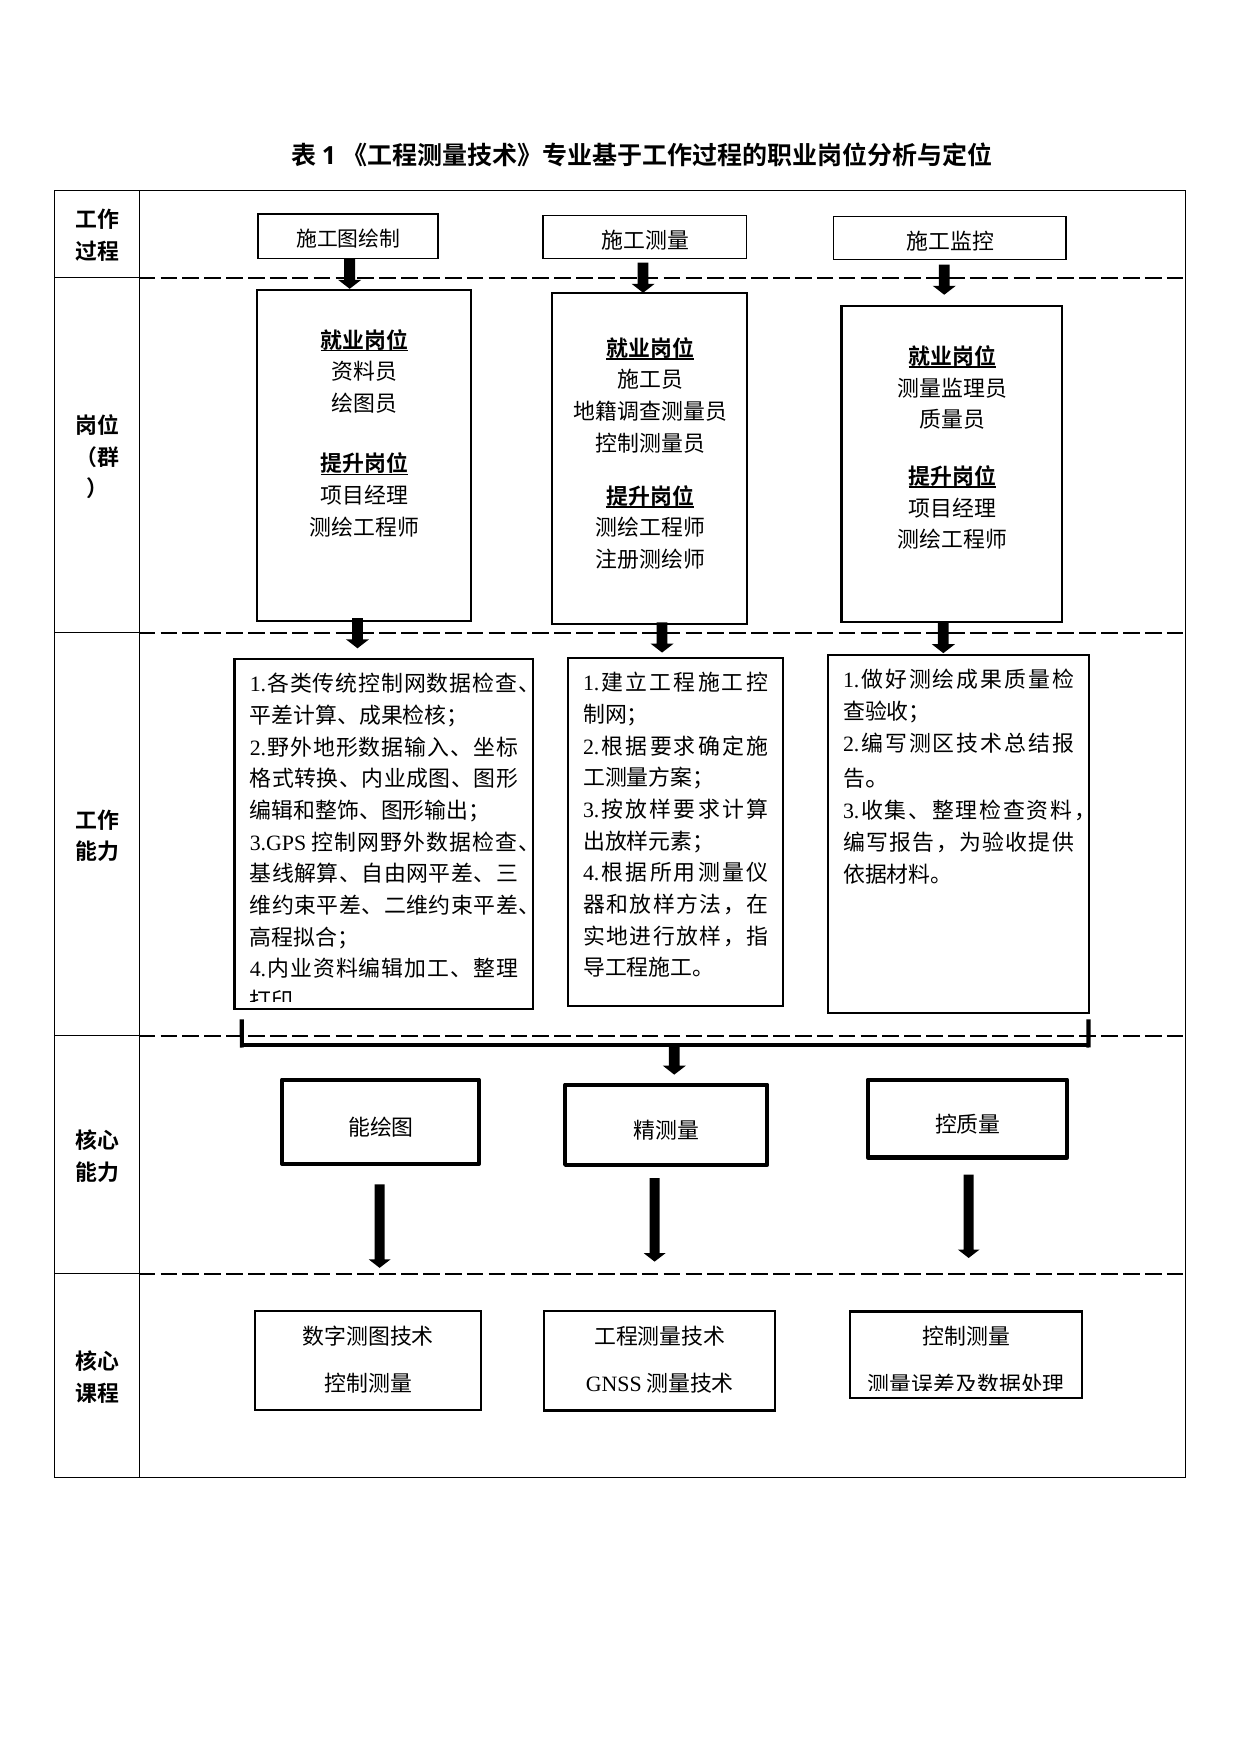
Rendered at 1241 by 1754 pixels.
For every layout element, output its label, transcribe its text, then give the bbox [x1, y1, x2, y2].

table_cell [140, 277, 352, 632]
table_cell 岗位（群） [55, 278, 139, 632]
table_header [140, 191, 1185, 277]
table_cell [553, 294, 746, 623]
table_cell [351, 277, 656, 632]
table_cell [646, 277, 1185, 632]
table_cell [140, 1035, 1185, 1273]
table_cell [140, 632, 1185, 1034]
table_cell 核心课程 [55, 1274, 139, 1477]
table_cell [140, 1273, 1185, 1477]
table_header 工作过程 [55, 191, 139, 277]
table_cell [258, 291, 470, 620]
table_cell 工作能力 [55, 633, 139, 1034]
table_cell 核心能力 [55, 1036, 139, 1273]
text 表1 《工程测量技术》专业基于工作过程的职业岗位分析与定位 [177, 136, 1063, 172]
